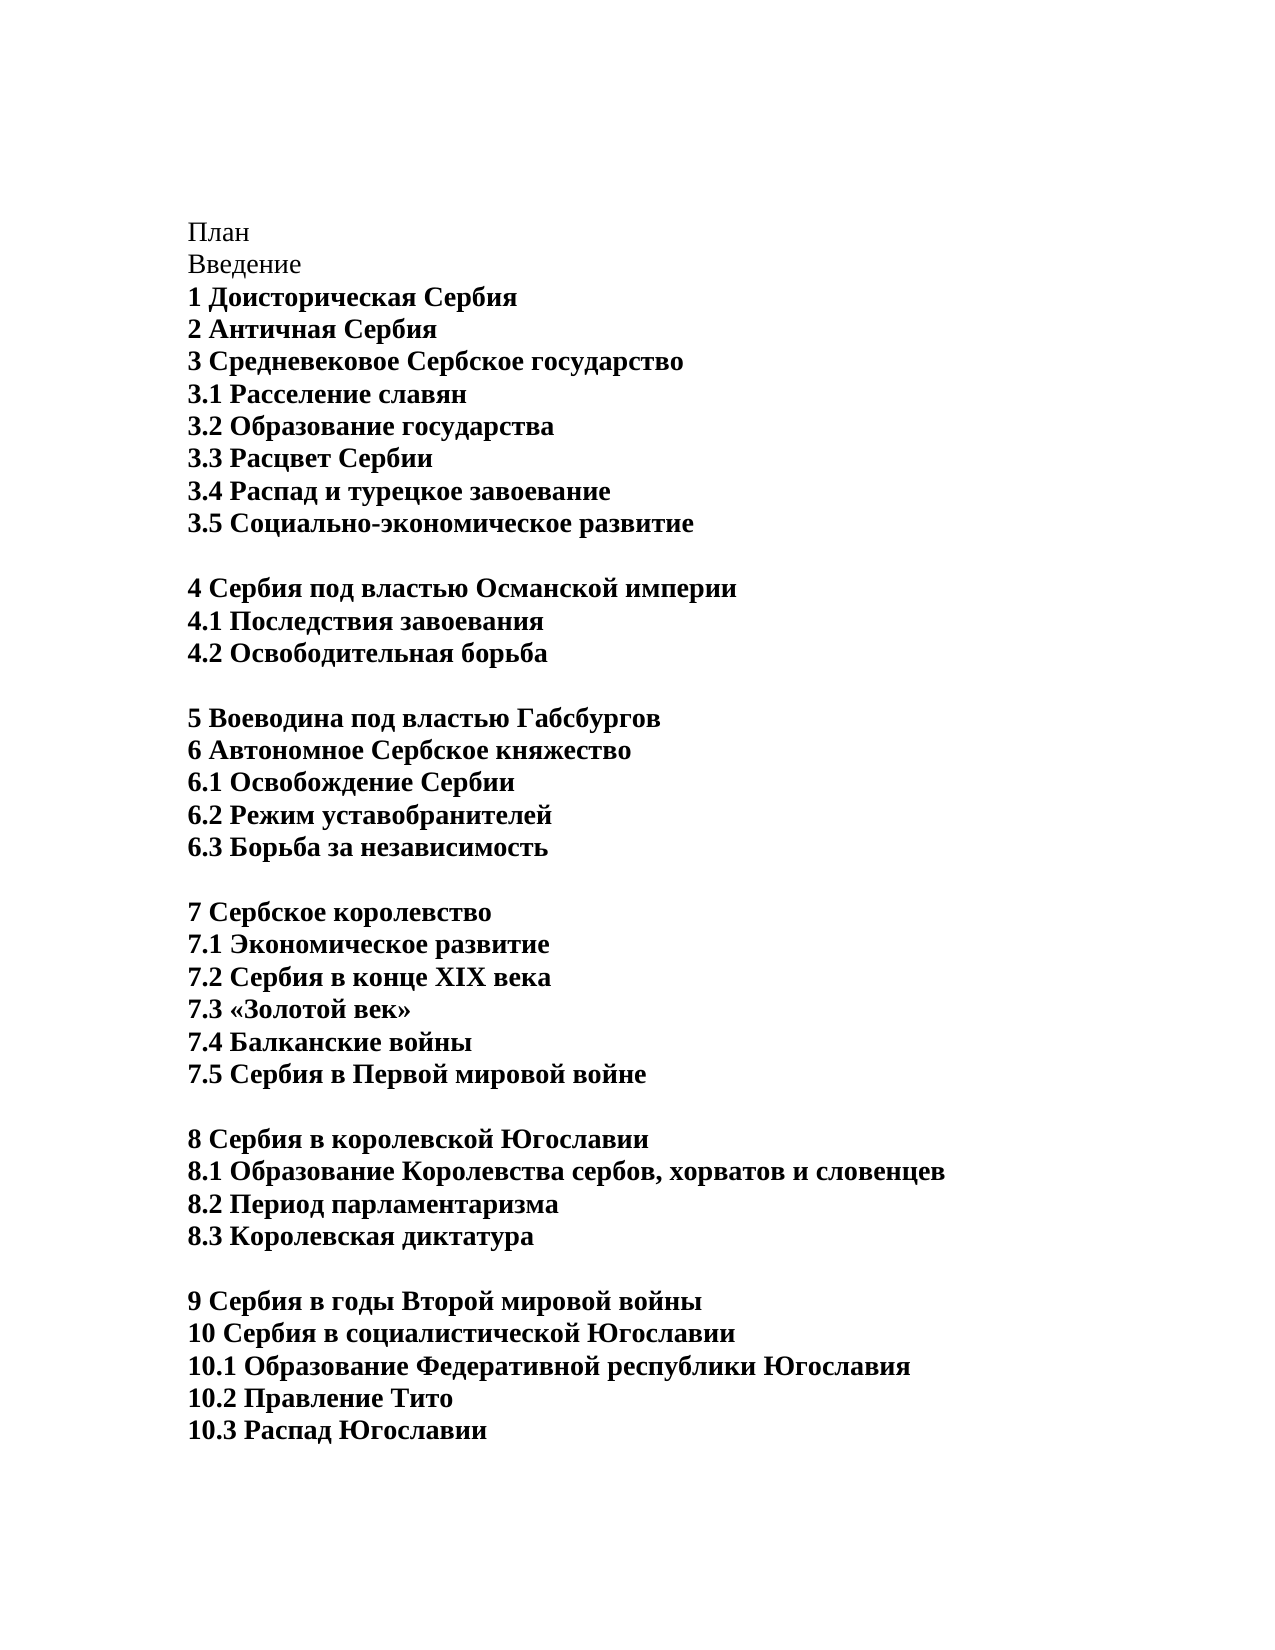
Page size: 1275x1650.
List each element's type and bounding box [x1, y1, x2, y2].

text [187, 150, 1087, 1478]
